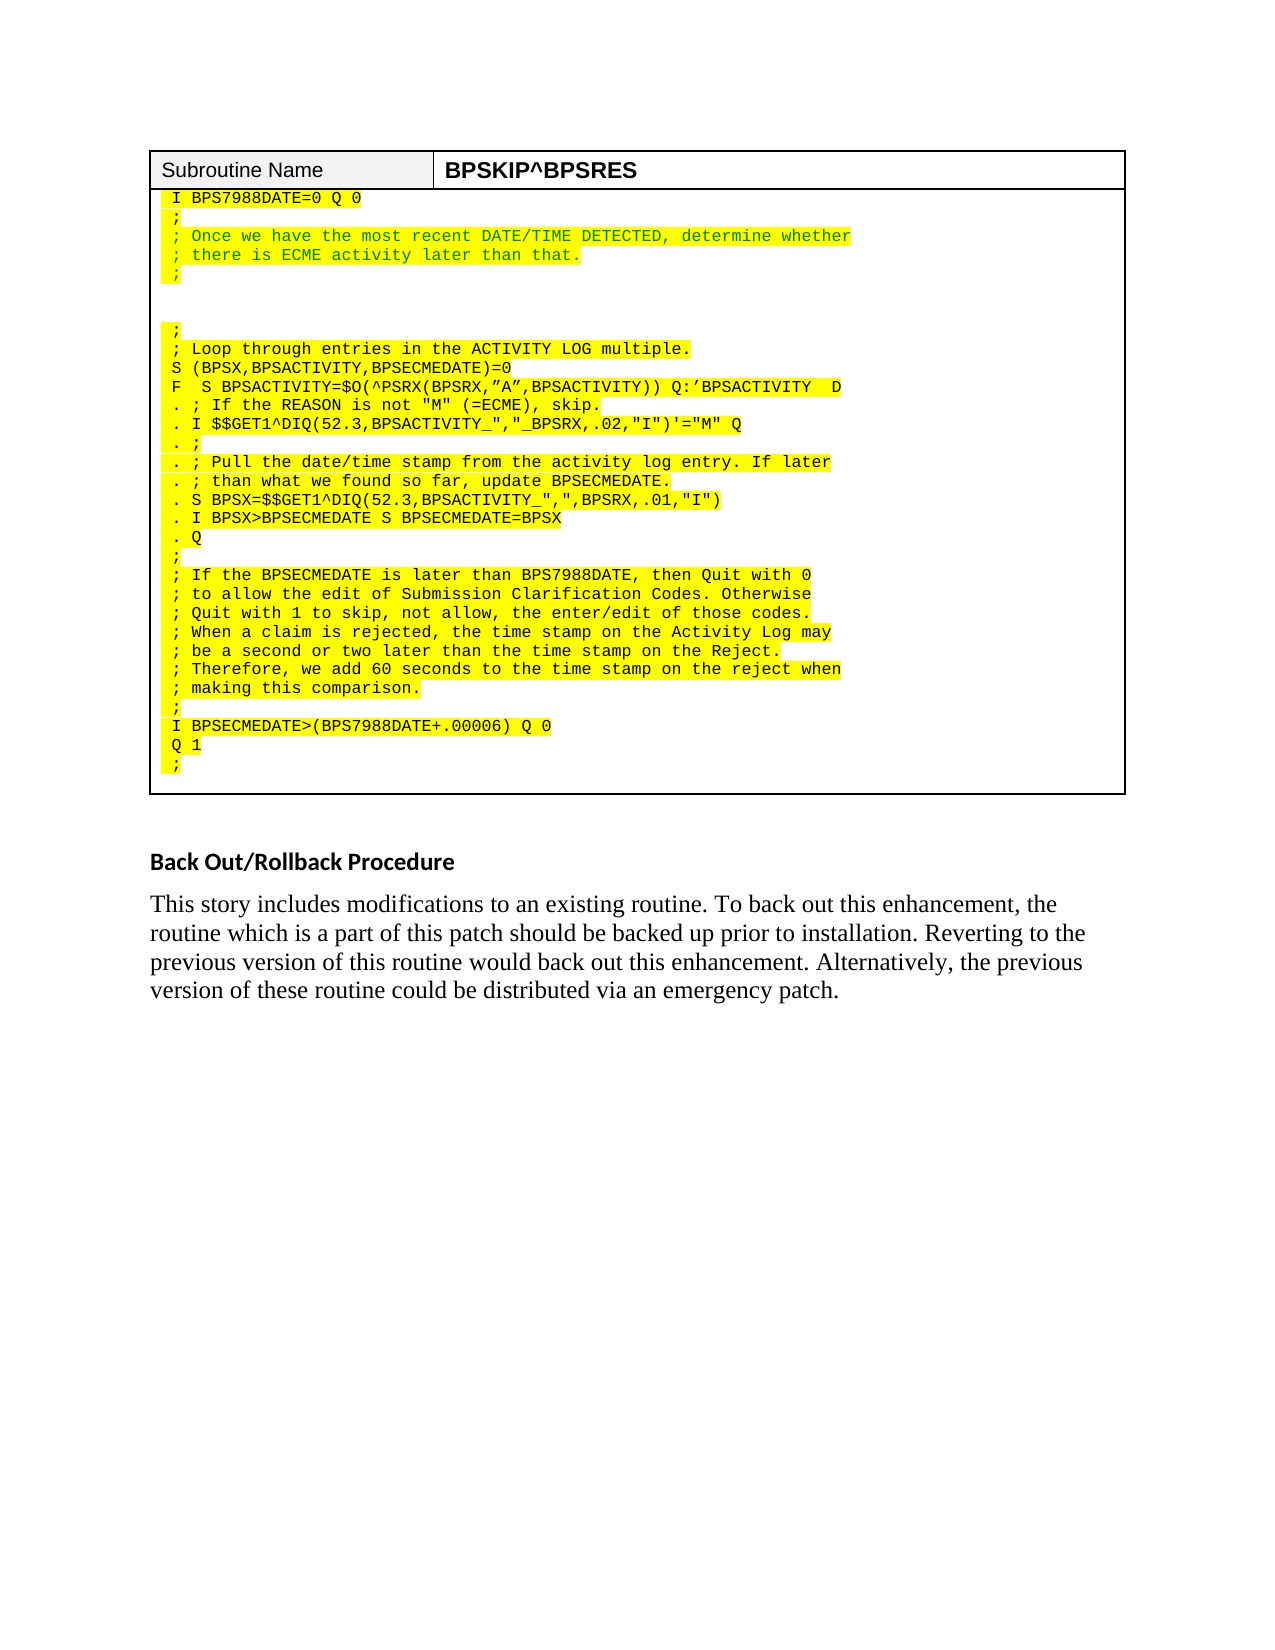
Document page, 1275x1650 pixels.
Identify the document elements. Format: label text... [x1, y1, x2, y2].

subtitle Back Out/Rollback Procedure [150, 846, 1125, 877]
table_header Subroutine Name [151, 152, 433, 188]
text This story includes modifications to an existing routine. To back out this enhancement, the routine which is a part of this patch should be backed up prior to installation. Reverting to the previous version of this routine would back out this enhancement. Alternatively, the previous version of these routine could be distributed via an emergency patch. [150, 889, 1125, 1004]
table_header BPSKIP^BPSRES [434, 152, 1124, 188]
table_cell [151, 190, 1124, 793]
